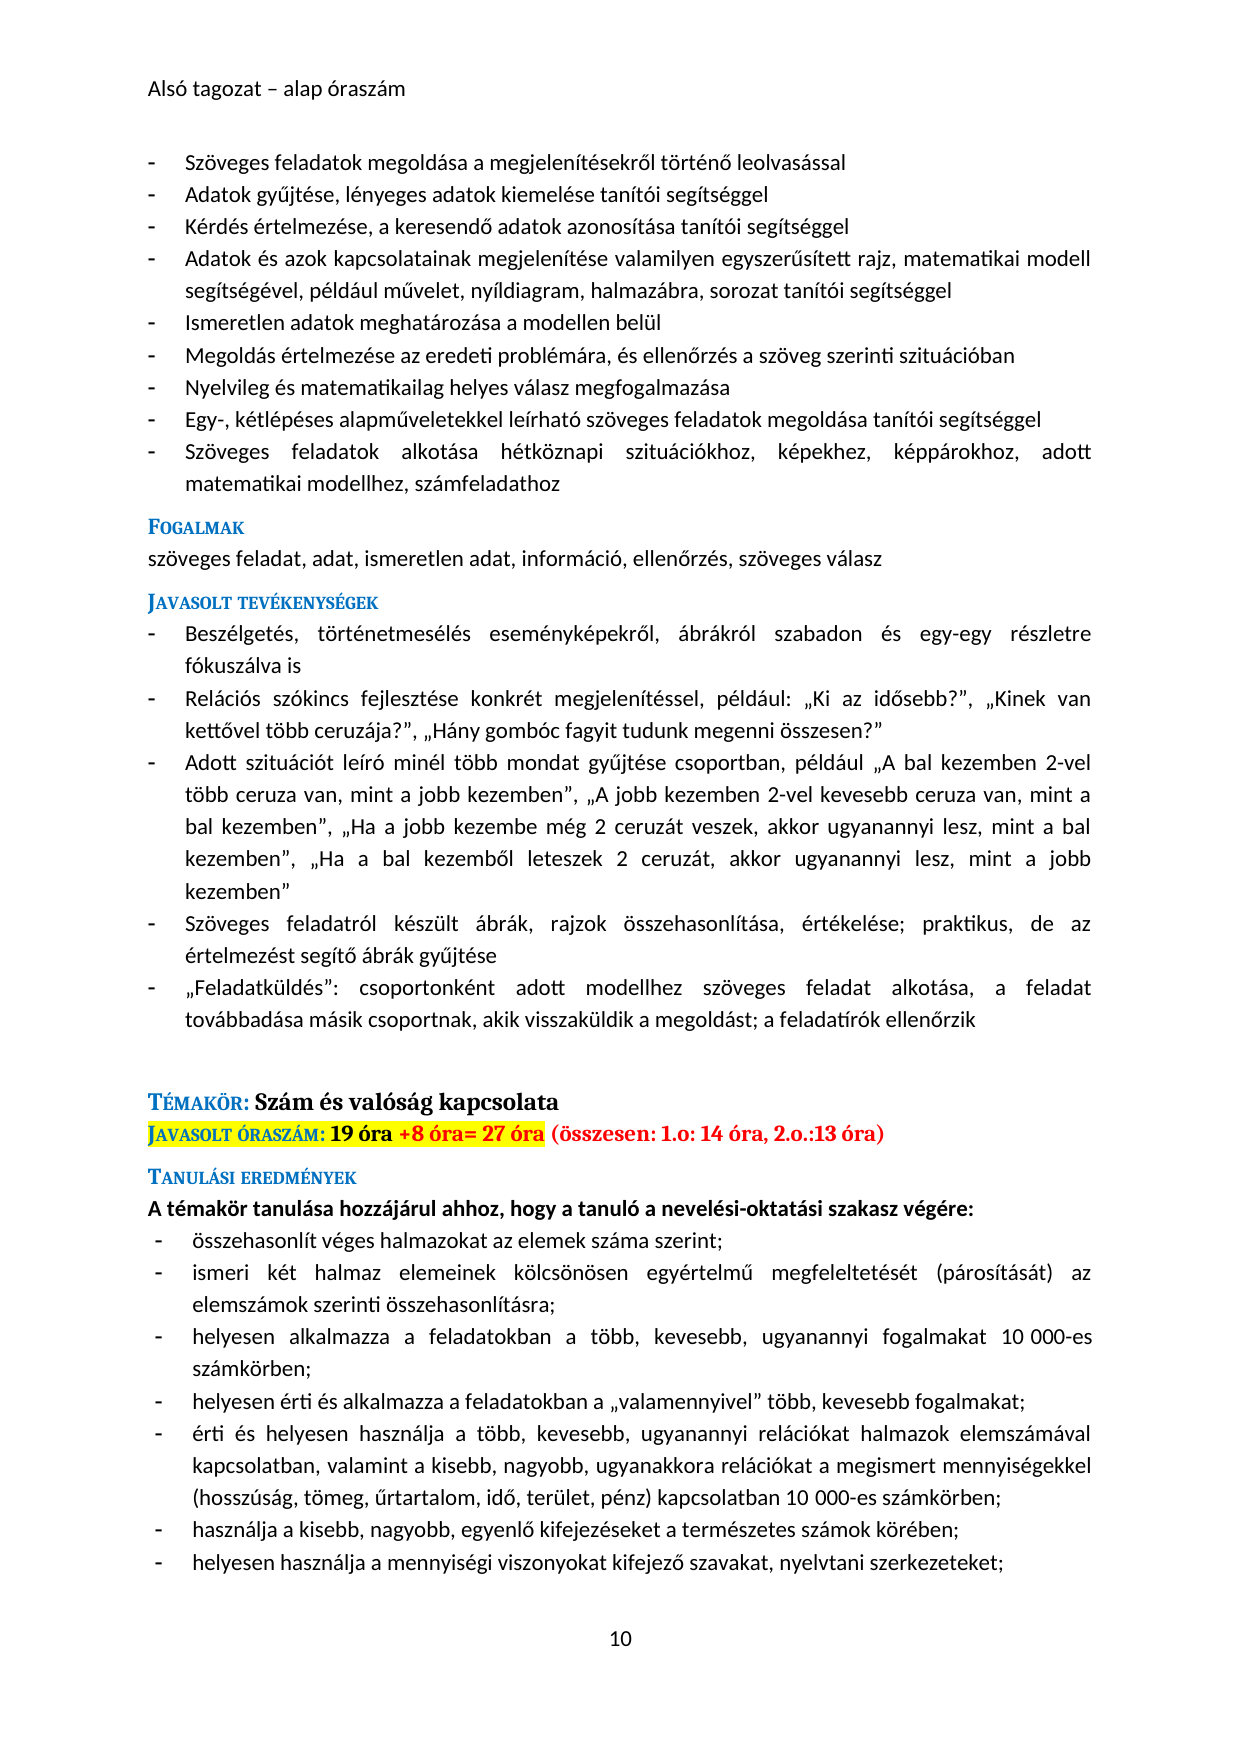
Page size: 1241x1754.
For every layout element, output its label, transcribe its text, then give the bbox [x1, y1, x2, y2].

list használja a kisebb, nagyobb, egyenlő kifejezéseket a természetes számok körében; [154, 1516, 1093, 1543]
list ismeri két halmaz elemeinek kölcsönösen egyértelmű megfeleltetését (párosítását) az elemszámok szerinti összehasonlításra; [154, 1258, 1093, 1318]
list Adatok és azok kapcsolatainak megjelenítése valamilyen egyszerűsített rajz, matematikai modell segítségével, például művelet, nyíldiagram, halmazábra, sorozat tanítói segítséggel [148, 244, 1093, 304]
list Adott szituációt leíró minél több mondat gyűjtése csoportban, például „A bal kezemben 2-vel több ceruza van, mint a jobb kezemben”, „A jobb kezemben 2-vel kevesebb ceruza van, mint a bal kezemben”, „Ha a jobb kezembe még 2 ceruzát veszek, akkor ugyanannyi lesz, mint a bal kezemben”, „Ha a bal kezemből leteszek 2 ceruzát, akkor ugyanannyi lesz, mint a jobb kezemben” [148, 748, 1093, 905]
text Javasolt óraszám: 19 óra +8 óra= 27 óra (összesen: 1.o: 14 óra, 2.o.:13 óra) [545, 1121, 1093, 1147]
subtitle Tanulási eredmények [148, 1163, 1093, 1190]
list érti és helyesen használja a több, kevesebb, ugyanannyi relációkat halmazok elemszámával kapcsolatban, valamint a kisebb, nagyobb, ugyanakkora relációkat a megismert mennyiségekkel (hosszúság, tömeg, űrtartalom, idő, terület, pénz) kapcsolatban 10 000-es számkörben; [154, 1419, 1093, 1511]
list Megoldás értelmezése az eredeti problémára, és ellenőrzés a szöveg szerinti szituációban [148, 341, 1093, 369]
list Szöveges feladatok alkotása hétköznapi szituációkhoz, képekhez, képpárokhoz, adott matematikai modellhez, számfeladathoz [148, 437, 1093, 497]
list Egy-, kétlépéses alapműveletekkel leírható szöveges feladatok megoldása tanítói segítséggel [148, 405, 1093, 433]
list Adatok gyűjtése, lényeges adatok kiemelése tanítói segítséggel [148, 180, 1093, 208]
list Szöveges feladatról készült ábrák, rajzok összehasonlítása, értékelése; praktikus, de az értelmezést segítő ábrák gyűjtése [148, 909, 1093, 969]
list helyesen alkalmazza a feladatokban a több, kevesebb, ugyanannyi fogalmakat 10 000-es számkörben; [154, 1322, 1093, 1383]
list helyesen érti és alkalmazza a feladatokban a „valamennyivel” több, kevesebb fogalmakat; [154, 1387, 1093, 1415]
list „Feladatküldés”: csoportonként adott modellhez szöveges feladat alkotása, a feladat továbbadása másik csoportnak, akik visszaküldik a megoldást; a feladatírók ellenőrzik [148, 973, 1093, 1033]
list Kérdés értelmezése, a keresendő adatok azonosítása tanítói segítséggel [148, 212, 1093, 240]
subtitle Javasolt tevékenységek [148, 589, 1093, 615]
list összehasonlít véges halmazokat az elemek száma szerint; [154, 1226, 1093, 1254]
text szöveges feladat, adat, ismeretlen adat, információ, ellenőrzés, szöveges válasz [148, 544, 1093, 572]
list Relációs szókincs fejlesztése konkrét megjelenítéssel, például: „Ki az idősebb?”, „Kinek van kettővel több ceruzája?”, „Hány gombóc fagyit tudunk megenni összesen?” [148, 684, 1093, 744]
text Témakör: Szám és valóság kapcsolata [148, 1088, 1093, 1116]
list Beszélgetés, történetmesélés eseményképekről, ábrákról szabadon és egy-egy részletre fókuszálva is [148, 619, 1093, 679]
list Ismeretlen adatok meghatározása a modellen belül [148, 308, 1093, 337]
text A témakör tanulása hozzájárul ahhoz, hogy a tanuló a nevelési-oktatási szakasz végére: [148, 1194, 1093, 1222]
list helyesen használja a mennyiségi viszonyokat kifejező szavakat, nyelvtani szerkezeteket; [154, 1548, 1093, 1576]
subtitle Fogalmak [148, 514, 1093, 541]
list Szöveges feladatok megoldása a megjelenítésekről történő leolvasással [148, 148, 1093, 176]
list Nyelvileg és matematikailag helyes válasz megfogalmazása [148, 373, 1093, 401]
